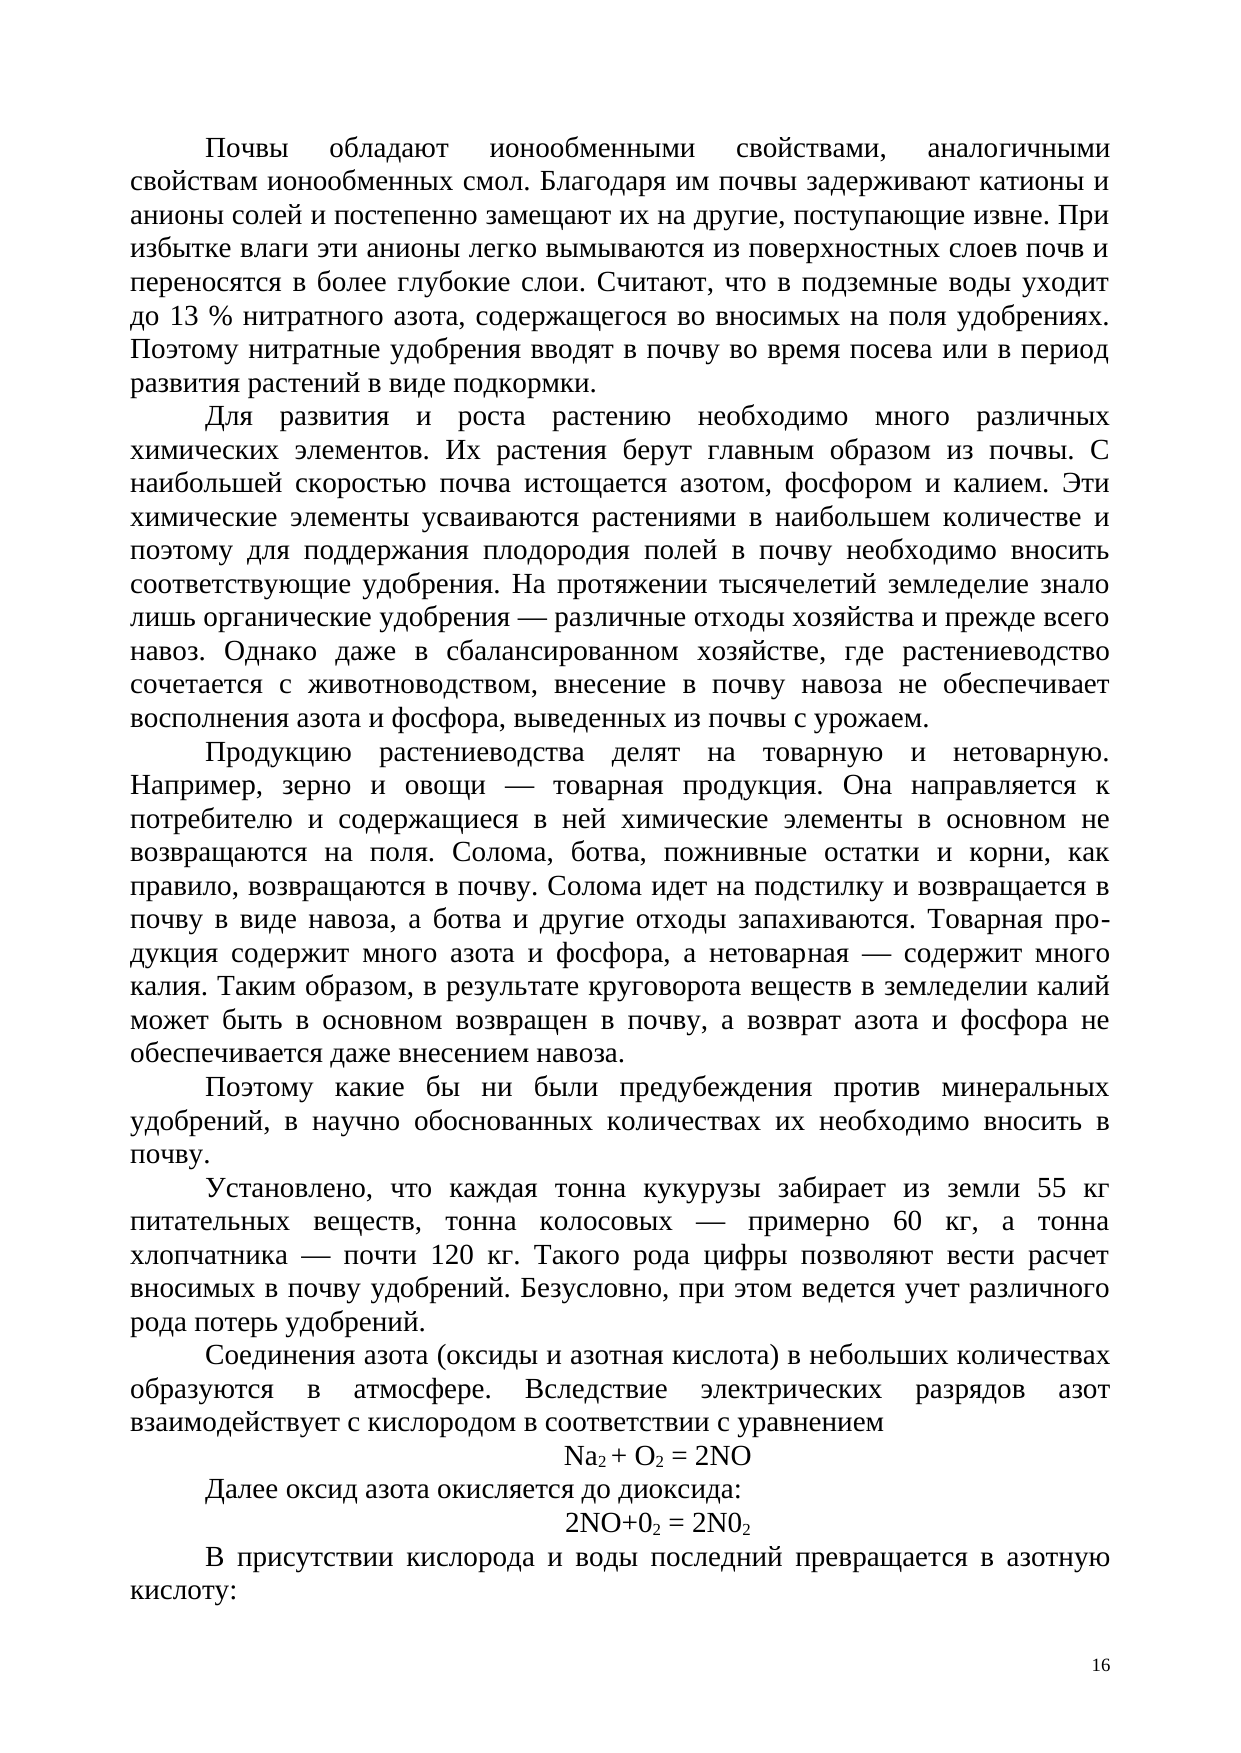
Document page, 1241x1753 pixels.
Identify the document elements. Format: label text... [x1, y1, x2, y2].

text В присутствии кислорода и воды последний превращается в азотную кислоту: [130, 1539, 1110, 1606]
text Далее оксид азота окисляется до диоксида: [130, 1472, 1110, 1505]
text Соединения азота (оксиды и азотная кислота) в небольших количествах образуются в атмосфере. Вследствие электрических разрядов азот взаимодействует с кислородом в соответствии с уравнением [130, 1337, 1110, 1438]
text Поэтому какие бы ни были предубеждения против минеральных удобрений, в научно обоснованных количествах их необходимо вносить в почву. [130, 1069, 1110, 1170]
text Для развития и роста растению необходимо много различных химических элементов. Их растения берут главным образом из почвы. С наибольшей скоростью почва истощается азотом, фосфором и калием. Эти химические элементы усваиваются растениями в наибольшем количестве и поэтому для поддержания плодородия полей в почву необходимо вносить соответствующие удобрения. На протяжении тысячелетий земледелие знало лишь органические удобрения — различные отходы хозяйства и прежде всего навоз. Однако даже в сбалансированном хозяйстве, где растениеводство сочетается с животноводством, внесение в почву навоза не обеспечивает восполнения азота и фосфора, выведенных из почвы с урожаем. [130, 398, 1110, 734]
text 2NO+02 = 2N02 [130, 1505, 1110, 1539]
text Na2 + O2 = 2NO [130, 1438, 1110, 1472]
text Установлено, что каждая тонна кукурузы забирает из земли 55 кг питательных веществ, тонна колосовых — примерно 60 кг, а тонна хлопчатника — почти 120 кг. Такого рода цифры позволяют вести расчет вносимых в почву удобрений. Безусловно, при этом ведется учет различного рода потерь удобрений. [130, 1170, 1110, 1337]
text Почвы обладают ионообменными свойствами, аналогичными свойствам ионообменных смол. Благодаря им почвы задерживают катионы и анионы солей и постепенно замещают их на другие, поступающие извне. При избытке влаги эти анионы легко вымываются из поверхностных слоев почв и переносятся в более глубокие слои. Считают, что в подземные воды уходит до 13 % нитратного азота, содержащегося во вносимых на поля удобрениях. Поэтому нитратные удобрения вводят в почву во время посева или в период развития растений в виде подкормки. [130, 130, 1110, 398]
text Продукцию растениеводства делят на товарную и нетоварную. Например, зерно и овощи — товарная продукция. Она направляется к потребителю и содержащиеся в ней химические элементы в основном не возвращаются на поля. Солома, ботва, пожнивные остатки и корни, как правило, возвращаются в почву. Солома идет на подстилку и возвращается в почву в виде навоза, а ботва и другие отходы запахиваются. Товарная продукция содержит много азота и фосфора, а нетоварная — содержит много калия. Таким образом, в результате круговорота веществ в земледелии калий может быть в основном возвращен в почву, а возврат азота и фосфора не обеспечивается даже внесением навоза. [130, 734, 1110, 1069]
